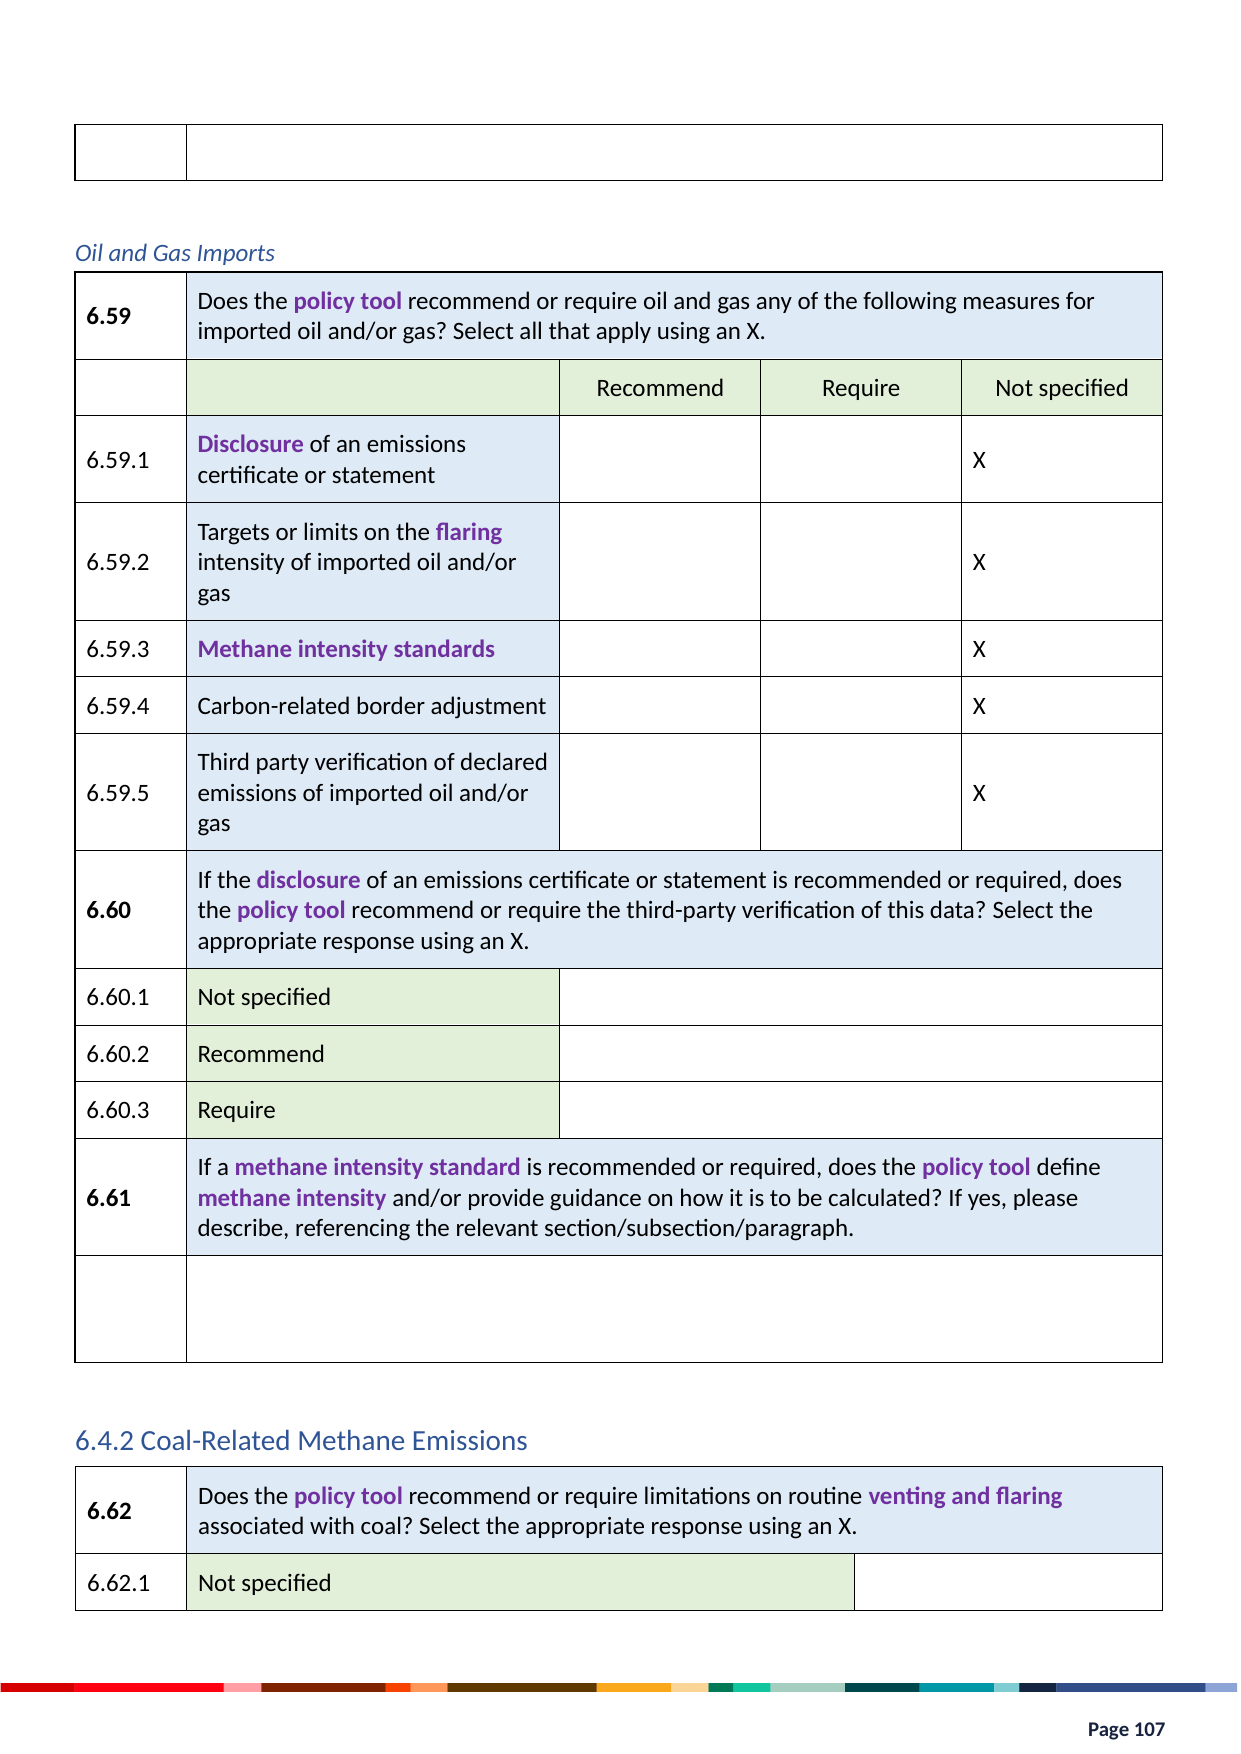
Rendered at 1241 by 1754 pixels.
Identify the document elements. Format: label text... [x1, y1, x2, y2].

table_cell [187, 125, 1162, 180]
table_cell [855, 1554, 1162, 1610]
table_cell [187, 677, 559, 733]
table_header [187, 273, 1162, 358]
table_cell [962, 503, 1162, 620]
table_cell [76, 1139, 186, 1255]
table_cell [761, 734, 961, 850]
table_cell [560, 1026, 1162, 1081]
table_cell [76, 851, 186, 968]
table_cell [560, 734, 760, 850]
subtitle 6.4.2 Coal-Related Methane Emissions [75, 1422, 1165, 1458]
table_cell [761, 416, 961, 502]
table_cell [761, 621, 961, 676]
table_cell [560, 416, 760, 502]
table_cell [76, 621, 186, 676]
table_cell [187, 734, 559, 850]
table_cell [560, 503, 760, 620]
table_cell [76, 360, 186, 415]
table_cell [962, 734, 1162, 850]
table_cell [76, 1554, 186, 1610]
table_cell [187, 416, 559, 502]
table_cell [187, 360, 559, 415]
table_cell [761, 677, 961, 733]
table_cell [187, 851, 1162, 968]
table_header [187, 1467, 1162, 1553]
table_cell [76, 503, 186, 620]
picture [0, 1683, 1236, 1692]
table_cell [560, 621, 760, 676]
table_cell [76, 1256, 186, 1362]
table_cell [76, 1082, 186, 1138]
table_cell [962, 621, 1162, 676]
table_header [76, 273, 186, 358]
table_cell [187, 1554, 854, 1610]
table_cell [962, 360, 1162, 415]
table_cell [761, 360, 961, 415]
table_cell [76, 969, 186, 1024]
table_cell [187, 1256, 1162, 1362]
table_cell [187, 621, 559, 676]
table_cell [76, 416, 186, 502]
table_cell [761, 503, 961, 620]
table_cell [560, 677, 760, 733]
subtitle Oil and Gas Imports [75, 237, 1165, 267]
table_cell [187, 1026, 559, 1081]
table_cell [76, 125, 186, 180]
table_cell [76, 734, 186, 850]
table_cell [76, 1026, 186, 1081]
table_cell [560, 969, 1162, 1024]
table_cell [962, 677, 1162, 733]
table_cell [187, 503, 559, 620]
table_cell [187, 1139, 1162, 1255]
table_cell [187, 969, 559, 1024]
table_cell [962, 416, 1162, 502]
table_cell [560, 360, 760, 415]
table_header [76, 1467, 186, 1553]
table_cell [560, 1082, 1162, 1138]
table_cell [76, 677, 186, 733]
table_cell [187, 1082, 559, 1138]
